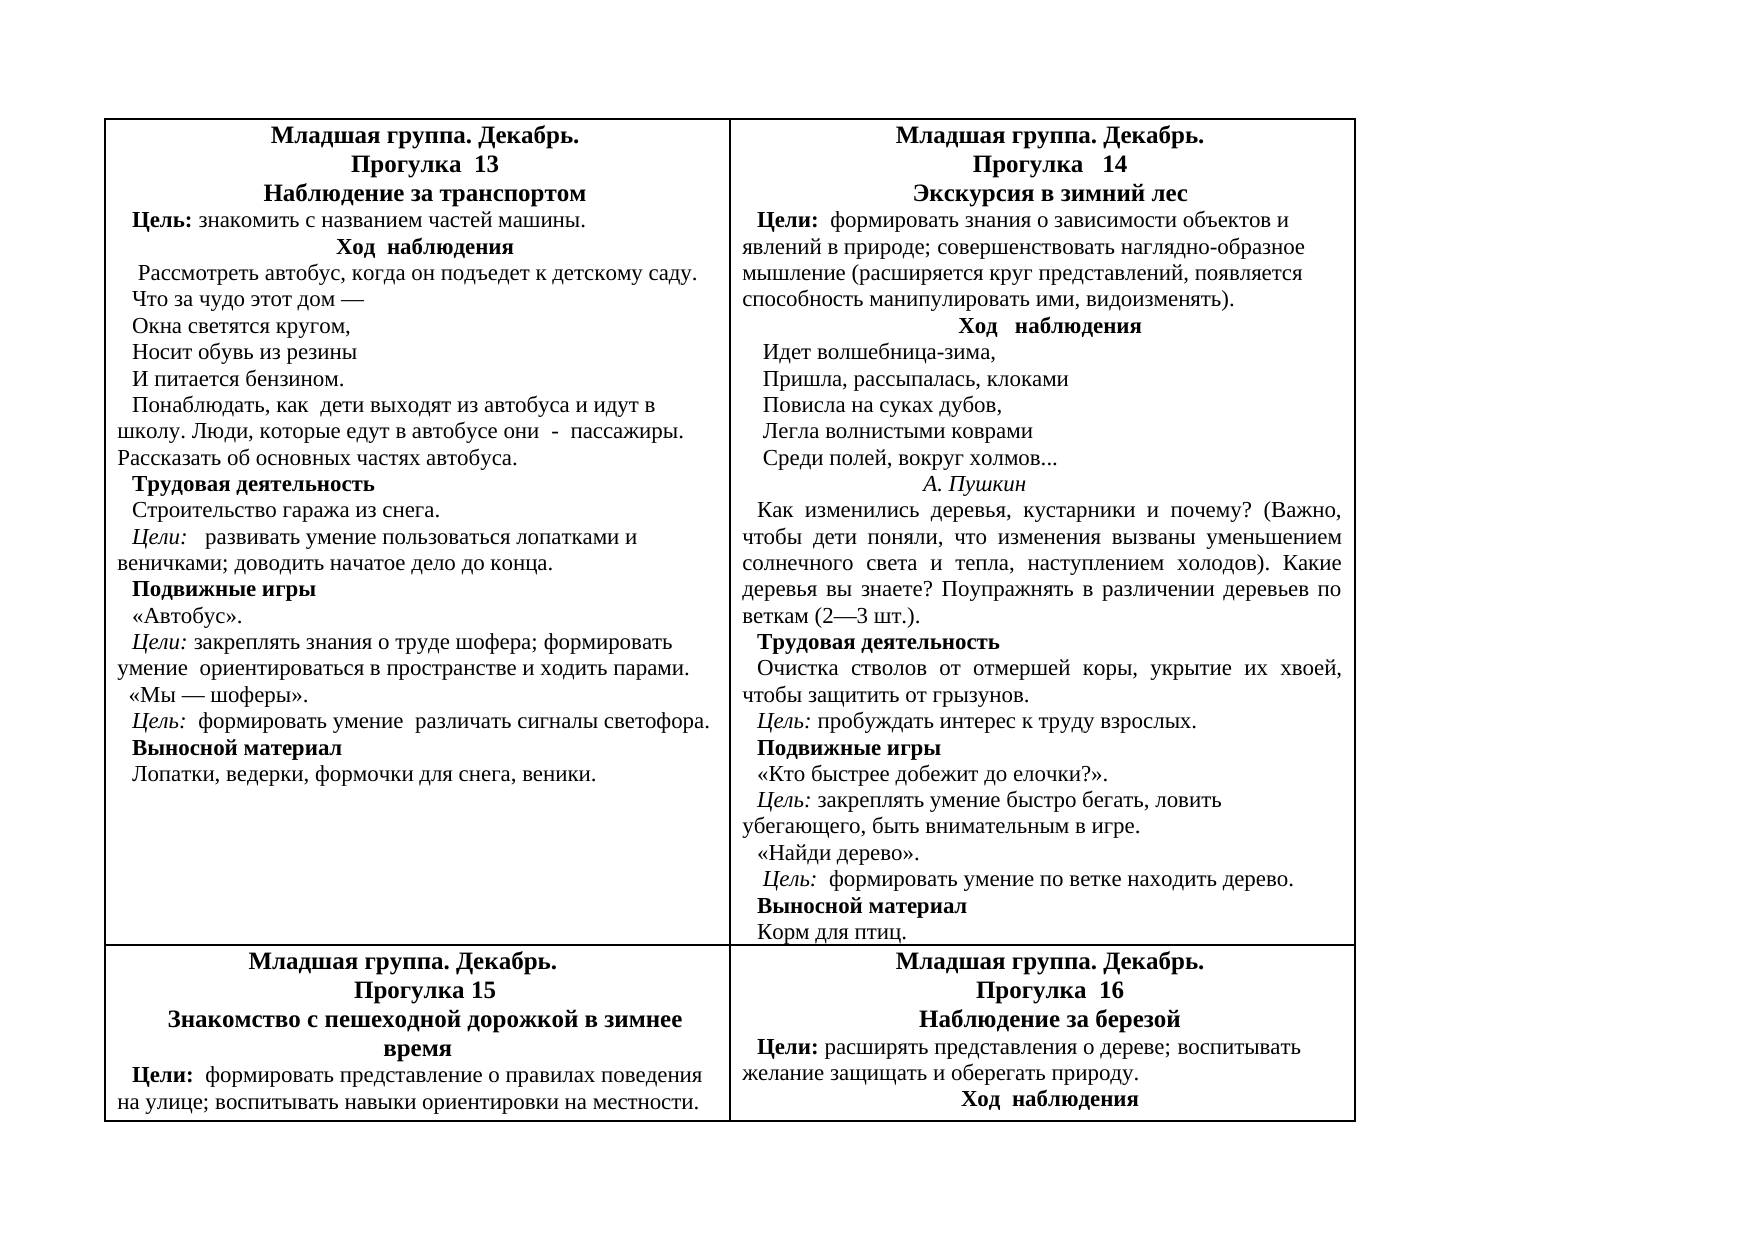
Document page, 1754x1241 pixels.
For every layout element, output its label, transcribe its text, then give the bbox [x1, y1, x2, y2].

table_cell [106, 946, 729, 1120]
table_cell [731, 946, 1354, 1120]
table_header Младшая группа. Декабрь. Прогулка 13 Наблюдение за транспортом Цель: знакомить с названием частей машины. Ход наблюдения Рассмотреть автобус, когда он подъедет к детскому саду. Что за чудо этот дом — Окна светятся кругом, Носит обувь из резины И питается бензином. Понаблюдать, как дети выходят из автобуса и идут в школу. Люди, которые едут в автобусе они - пассажиры. Рассказать об основных частях автобуса. Трудовая деятельность Строительство гаража из снега. Цели: развивать умение пользоваться лопатками и веничками; доводить начатое дело до конца. Подвижные игры «Автобус». Цели: закреплять знания о труде шофера; формировать умение ориентироваться в пространстве и ходить парами. «Мы — шоферы». Цель: формировать умение различать сигналы светофора. Выносной материал Лопатки, ведерки, формочки для снега, веники. [106, 120, 729, 944]
table_header Младшая группа. Декабрь. Прогулка 14 Экскурсия в зимний лес Цели: формировать знания о зависимости объектов и явлений в природе; совершенствовать наглядно-образное мышление (расширяется круг представлений, появляется способность манипулировать ими, видоизменять). Ход наблюдения Идет волшебница-зима, Пришла, рассыпалась, клоками Повисла на суках дубов, Легла волнистыми коврами Среди полей, вокруг холмов... А. Пушкин Как изменились деревья, кустарники и почему? (Важно, чтобы дети поняли, что изменения вызваны уменьшением солнечного света и тепла, наступлением холодов). Какие деревья вы знаете? Поупражнять в различении деревьев по веткам (2—3 шт.). Трудовая деятельность Очистка стволов от отмершей коры, укрытие их хвоей, чтобы защитить от грызунов. Цель: пробуждать интерес к труду взрослых. Подвижные игры «Кто быстрее добежит до елочки?». Цель: закреплять умение быстро бегать, ловить убегающего, быть внимательным в игре. «Найди дерево». Цель: формировать умение по ветке находить дерево. Выносной материал Корм для птиц. [731, 120, 1354, 944]
